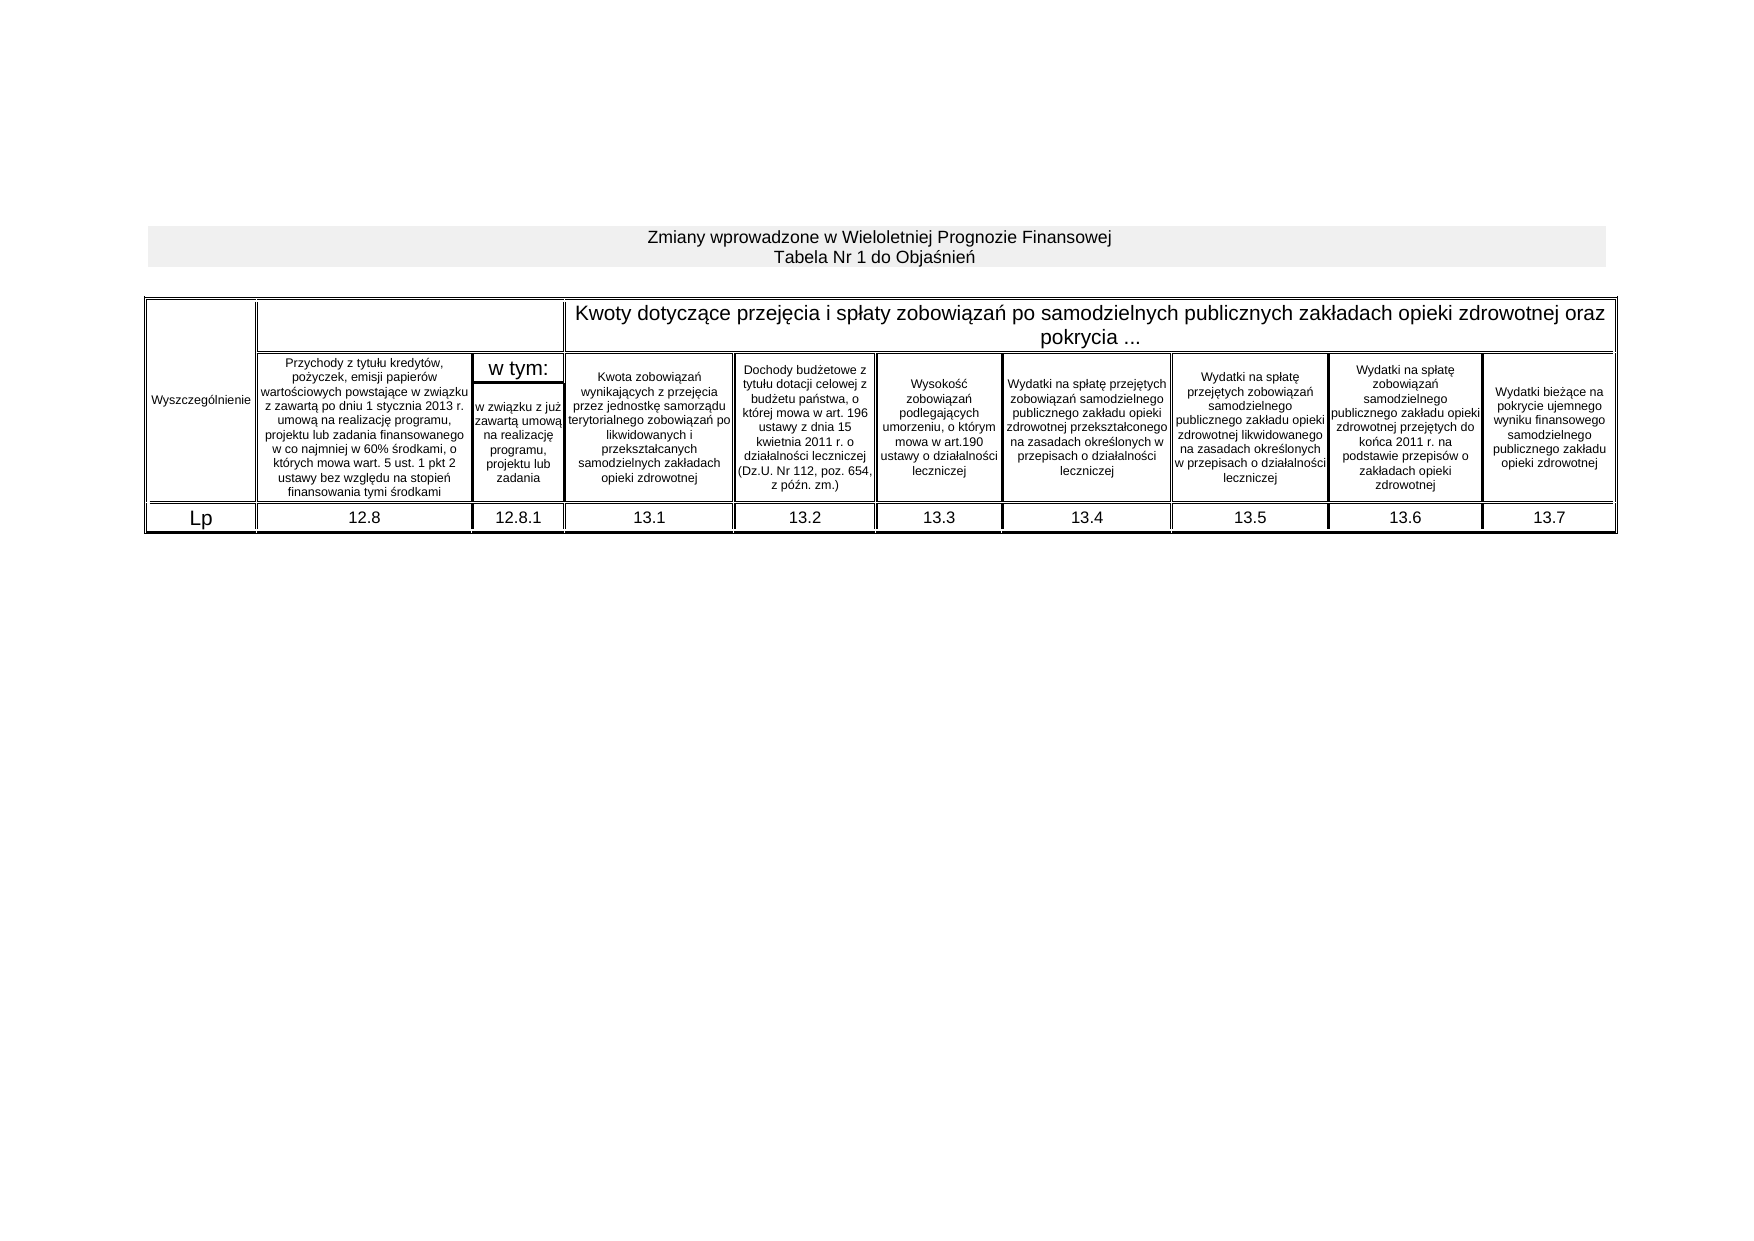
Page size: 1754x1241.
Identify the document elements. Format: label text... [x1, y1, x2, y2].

table_cell Wydatki na spłatę przejętych zobowiązań samodzielnego publicznego zakładu opieki zdrowotnej likwidowanego na zasadach określonych w przepisach o działalności leczniczej [1173, 354, 1327, 501]
table_cell w związku z już zawartą umową na realizację programu, projektu lub zadania [474, 384, 563, 501]
table_cell Wysokość zobowiązań podlegających umorzeniu, o którym mowa w art.190 ustawy o działalności leczniczej [878, 354, 1001, 501]
table_cell Kwota zobowiązań wynikających z przejęcia przez jednostkę samorządu terytorialnego zobowiązań po likwidowanych i przekształcanych samodzielnych zakładach opieki zdrowotnej [566, 354, 732, 501]
table_cell Wydatki na spłatę zobowiązań samodzielnego publicznego zakładu opieki zdrowotnej przejętych do końca 2011 r. na podstawie przepisów o zakładach opieki zdrowotnej [1330, 354, 1481, 501]
table_cell 13.2 [734, 501, 876, 531]
table_cell Lp [145, 501, 256, 531]
table_cell Dochody budżetowe z tytułu dotacji celowej z budżetu państwa, o której mowa w art. 196 ustawy z dnia 15 kwietnia 2011 r. o działalności leczniczej (Dz.U. Nr 112, poz. 654, z późn. zm.) [736, 354, 874, 501]
table_cell 12.8.1 [472, 504, 564, 531]
table_cell Wydatki na spłatę przejętych zobowiązań samodzielnego publicznego zakładu opieki zdrowotnej przekształconego na zasadach określonych w przepisach o działalności leczniczej [1004, 354, 1170, 501]
table_header Kwoty dotyczące przejęcia i spłaty zobowiązań po samodzielnych publicznych zakładach opieki zdrowotnej oraz pokrycia ... [565, 300, 1615, 351]
table_cell 13.7 [1482, 501, 1616, 531]
table_cell Wydatki bieżące na pokrycie ujemnego wyniku finansowego samodzielnego publicznego zakładu opieki zdrowotnej [1482, 351, 1616, 501]
table_cell 13.4 [1002, 504, 1172, 531]
table_header Wyszczególnienie [147, 300, 256, 501]
table_cell 13.1 [565, 501, 734, 531]
table_cell 13.6 [1328, 504, 1482, 531]
table_cell 13.3 [876, 504, 1002, 531]
text Zmiany wprowadzone w Wieloletniej Prognozie Finansowej Tabela Nr 1 do Objaśnień [148, 226, 1606, 267]
table_cell 12.8 [256, 504, 472, 531]
table_header [256, 300, 564, 351]
table_cell w tym: [474, 354, 563, 381]
table_cell 13.5 [1172, 504, 1328, 531]
table_cell Przychody z tytułu kredytów, pożyczek, emisji papierów wartościowych powstające w związku z zawartą po dniu 1 stycznia 2013 r. umową na realizację programu, projektu lub zadania finansowanego w co najmniej w 60% środkami, o których mowa wart. 5 ust. 1 pkt 2 ustawy bez względu na stopień finansowania tymi środkami [258, 354, 471, 501]
